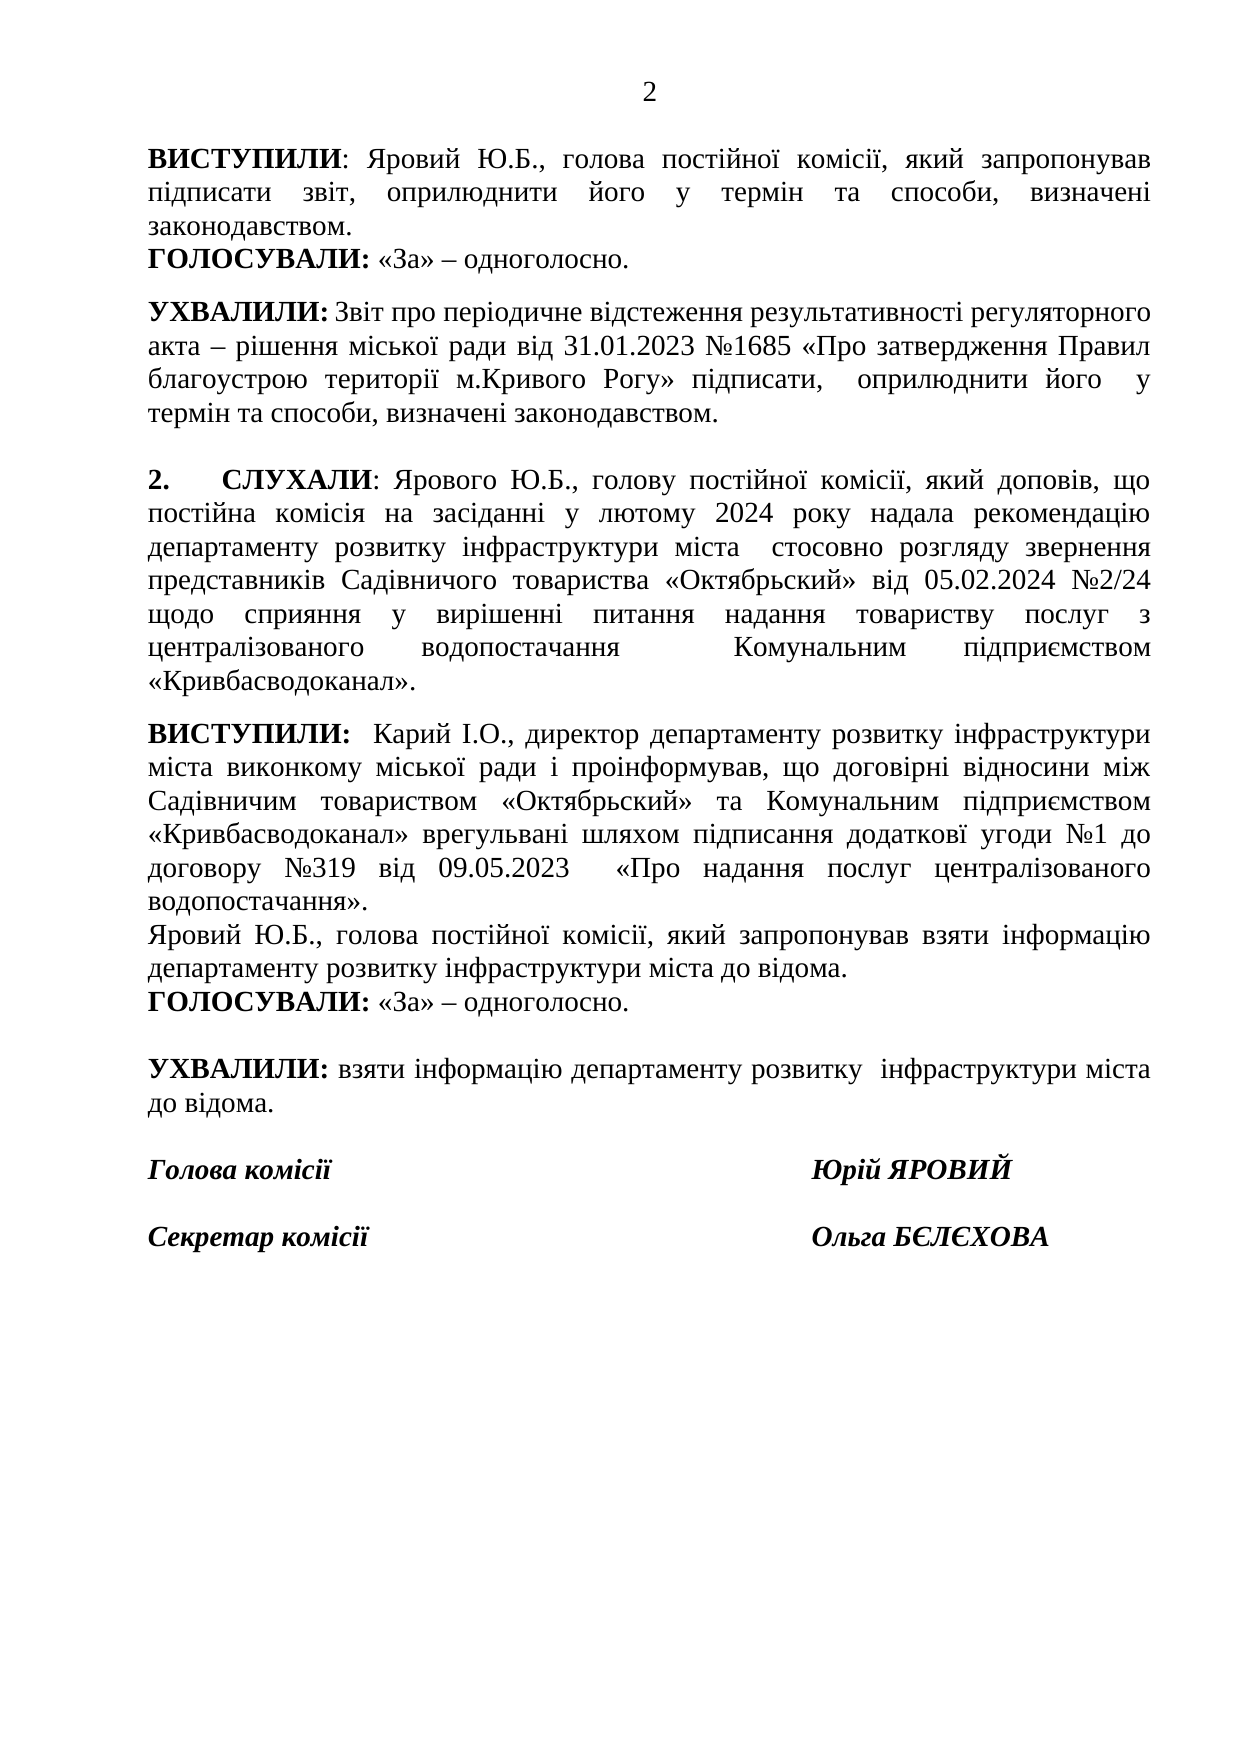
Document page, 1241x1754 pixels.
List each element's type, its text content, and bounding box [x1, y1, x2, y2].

text Секретар комісії Ольга БЄЛЄХОВА [148, 1219, 1152, 1252]
text 2. СЛУХАЛИ: Ярового Ю.Б., голову постійної комісії, який доповів, що постійна комісія на засіданні у лютому 2024 року надала рекомендацію департаменту розвитку інфраструктури міста стосовно розгляду звернення представників Садівничого товариства «Октябрьский» від 05.02.2024 №2/24 щодо сприяння у вирішенні питання надання товариству послуг з централізованого водопостачання Комунальним підприємством «Кривбасводоканал». [148, 462, 1152, 697]
text ВИСТУПИЛИ: Яровий Ю.Б., голова постійної комісії, який запропонував підписати звіт, оприлюднити його у термін та способи, визначені законодавством. [148, 141, 1152, 241]
text УХВАЛИЛИ: взяти інформацію департаменту розвитку інфраструктури міста до відома. [148, 1051, 1152, 1118]
text Яровий Ю.Б., голова постійної комісії, який запропонував взяти інформацію департаменту розвитку інфраструктури міста до відома. [148, 917, 1152, 984]
text ВИСТУПИЛИ: Карий І.О., директор департаменту розвитку інфраструктури міста виконкому міської ради і проінформував, що договірні відносини між Садівничим товариством «Октябрьский» та Комунальним підприємством «Кривбасводоканал» врегульвані шляхом підписання додатковї угоди №1 до договору №319 від 09.05.2023 «Про надання послуг централізованого водопостачання». [148, 716, 1152, 917]
text УХВАЛИЛИ: Звіт про періодичне відстеження результативності регуляторного акта – рішення міської ради від 31.01.2023 №1685 «Про затвердження Правил благоустрою території м.Кривого Рогу» підписати, оприлюднити його у термін та способи, визначені законодавством. [148, 294, 1152, 428]
text Голова комісії Юрій ЯРОВИЙ [148, 1152, 1152, 1185]
text ГОЛОСУВАЛИ: «За» – одноголосно. [148, 241, 1152, 275]
text ГОЛОСУВАЛИ: «За» – одноголосно. [148, 984, 1152, 1018]
